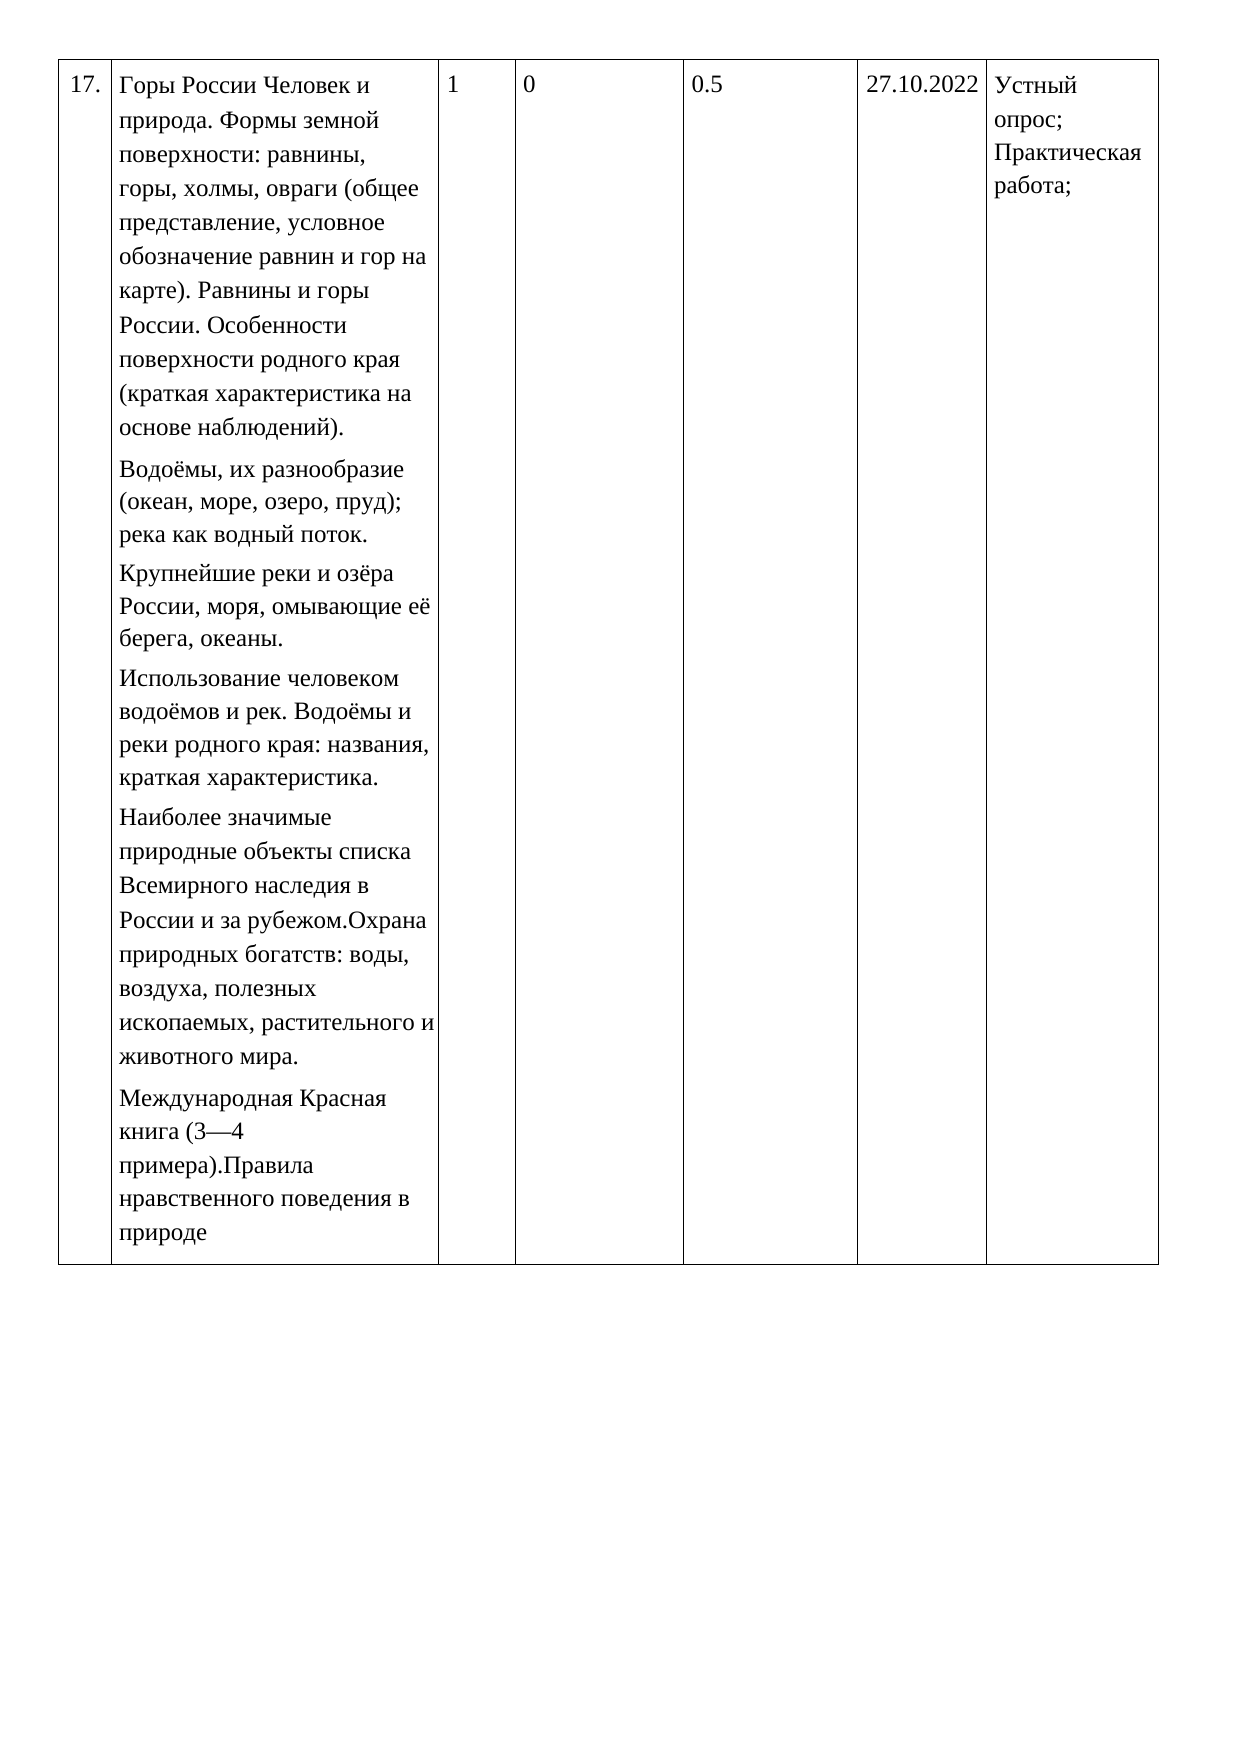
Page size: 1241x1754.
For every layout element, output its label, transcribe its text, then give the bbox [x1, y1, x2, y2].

table_header 0 [516, 60, 683, 1264]
table_header 1 [439, 60, 515, 1264]
table_header 27.10.2022 [858, 60, 986, 1264]
table_header Устный опрос; Практическая работа; [987, 60, 1158, 1264]
table_header Горы России Человек и природа. Формы земной поверхности: равнины, горы, холмы, овраги (общее представление, условное обозначение равнин и гор на карте). Равнины и горы России. Особенности поверхности родного края (краткая характеристика на основе наблюдений). Водоёмы, их разнообразие (океан, море, озеро, пруд); река как водный поток. Крупнейшие реки и озёра России, моря, омывающие её берега, океаны. Использование человеком водоёмов и рек. Водоёмы и реки родного края: названия, краткая характеристика. Наиболее значимые природные объекты списка Всемирного наследия в России и за рубежом.Охрана природных богатств: воды, воздуха, полезных ископаемых, растительного и животного мира. Международная Красная книга (3—4 примера).Правила нравственного поведения в природе [112, 60, 438, 1264]
table_header 0.5 [684, 60, 857, 1264]
table_header 17. [59, 60, 111, 1264]
